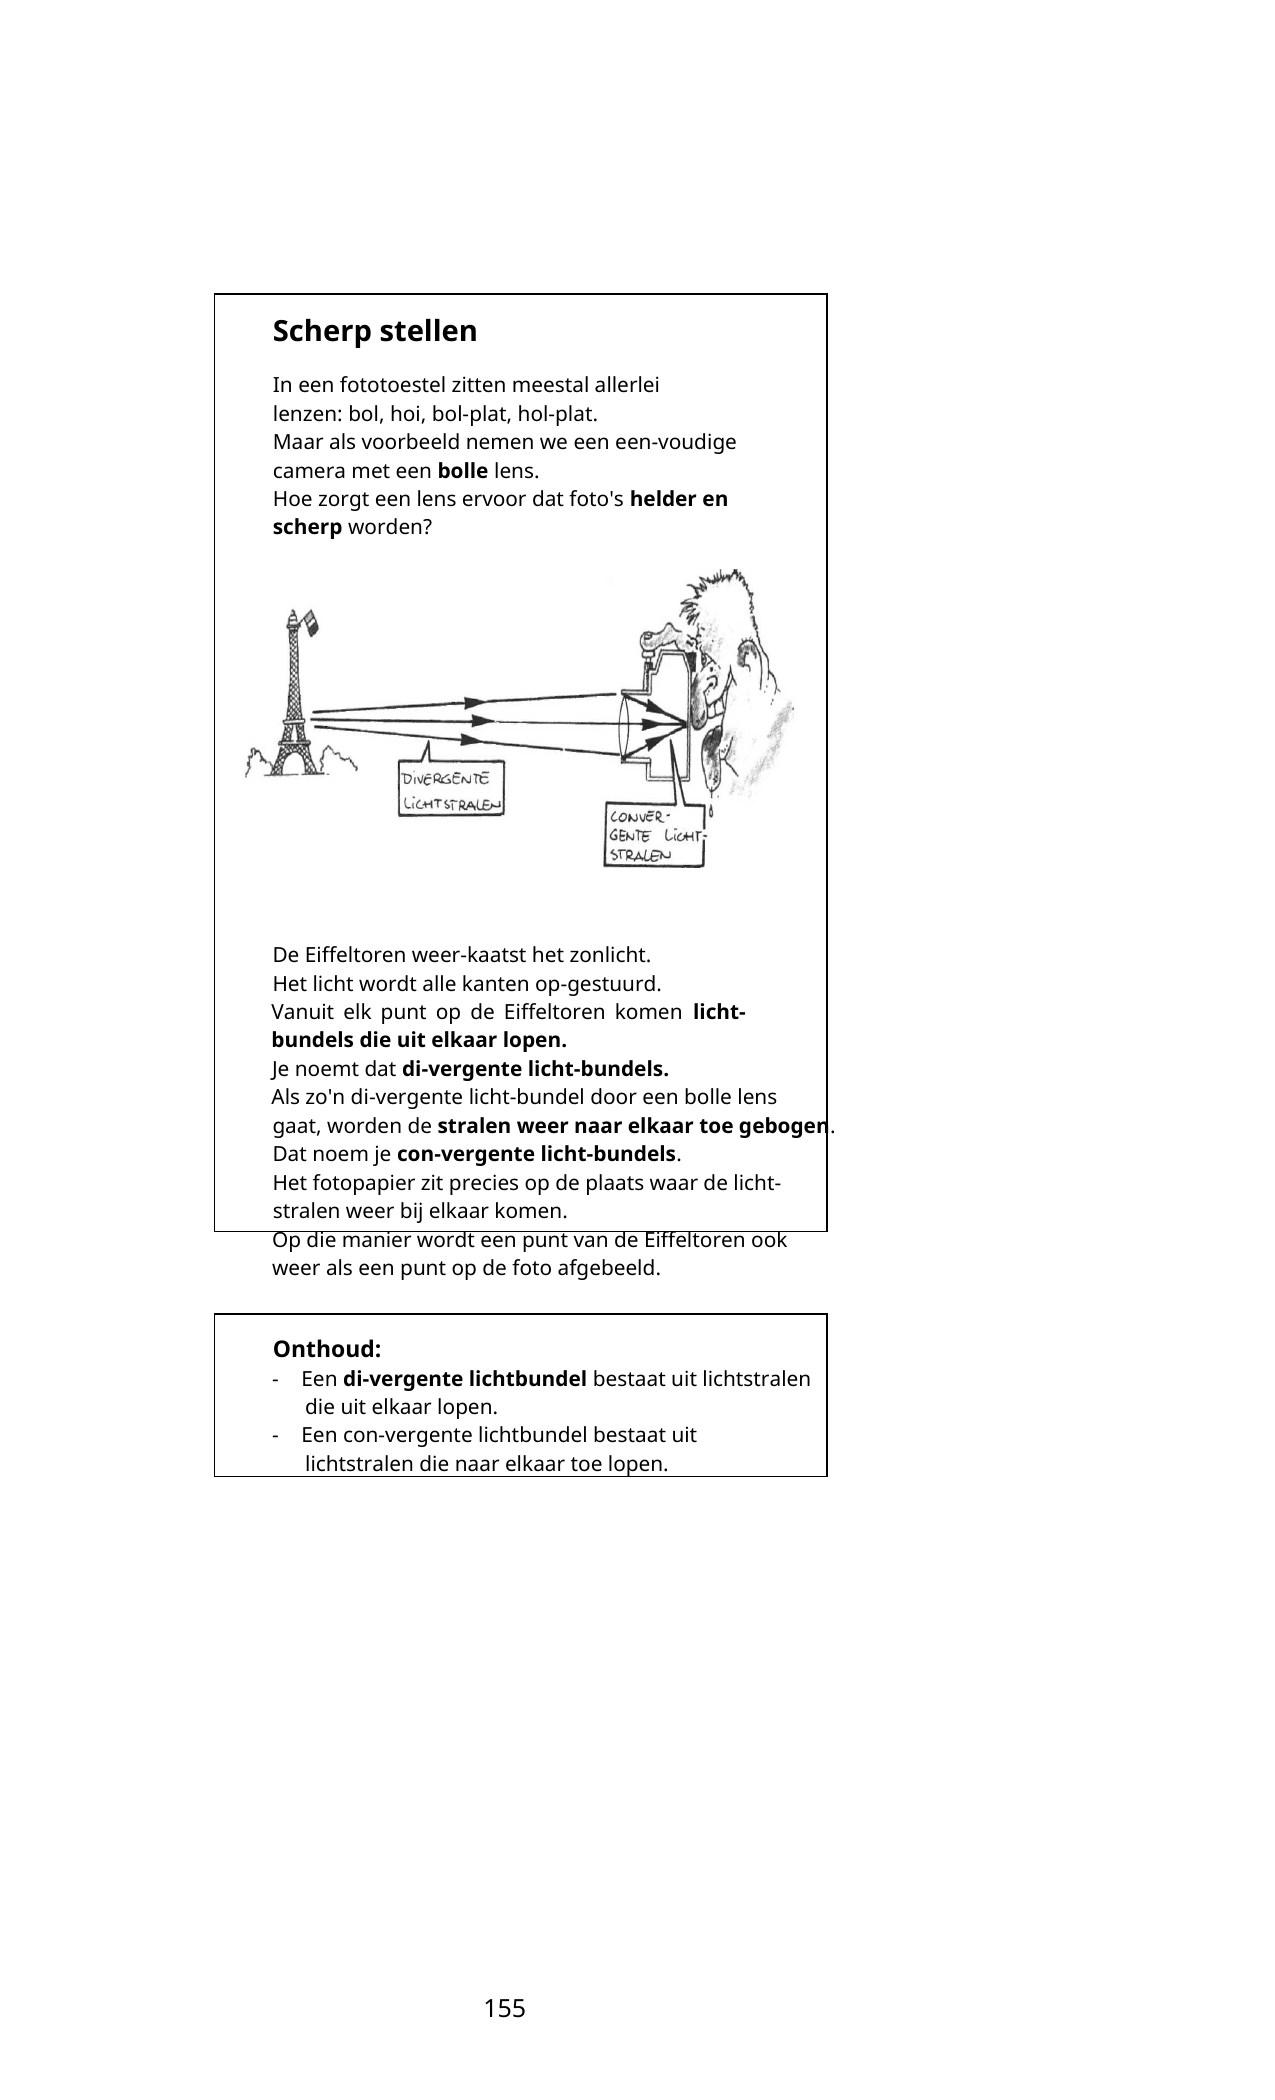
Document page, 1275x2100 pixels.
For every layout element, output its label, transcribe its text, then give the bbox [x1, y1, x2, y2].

text weer als een punt op de foto afgebeeld. [272, 1253, 1026, 1282]
list Een con-vergente lichtbundel bestaat uit [272, 1421, 902, 1449]
list Een di-vergente lichtbundel bestaat uit lichtstralen [272, 1364, 1026, 1392]
text Het fotopapier zit precies op de plaats waar de licht- [272, 1168, 1026, 1196]
text Maar als voorbeeld nemen we een een-voudige camera met een bolle lens. [273, 427, 764, 484]
text Vanuit elk punt op de Eiffeltoren komen licht-bundels die uit elkaar lopen. [271, 997, 746, 1054]
text De Eiffeltoren weer-kaatst het zonlicht. [272, 940, 1026, 969]
text Hoe zorgt een lens ervoor dat foto's helder en scherp worden? [273, 484, 774, 541]
text Onthoud: [273, 1332, 1026, 1364]
text In een fototoestel zitten meestal allerlei lenzen: bol, hoi, bol-plat, hol-plat. [273, 370, 717, 427]
text gaat, worden de stralen weer naar elkaar toe gebogen. [272, 1111, 1026, 1139]
picture [239, 569, 803, 868]
text Scherp stellen [273, 310, 1026, 349]
text Je noemt dat di-vergente licht-bundels. [272, 1054, 1026, 1082]
text lichtstralen die naar elkaar toe lopen. [305, 1449, 902, 1477]
text Dat noem je con-vergente licht-bundels. [272, 1139, 1026, 1168]
text stralen weer bij elkaar komen. [273, 1196, 1026, 1225]
text die uit elkaar lopen. [305, 1392, 1026, 1421]
text Op die manier wordt een punt van de Eiffeltoren ook [272, 1225, 1026, 1253]
text Het licht wordt alle kanten op-gestuurd. [272, 969, 1026, 997]
text Als zo'n di-vergente licht-bundel door een bolle lens [271, 1082, 1026, 1111]
